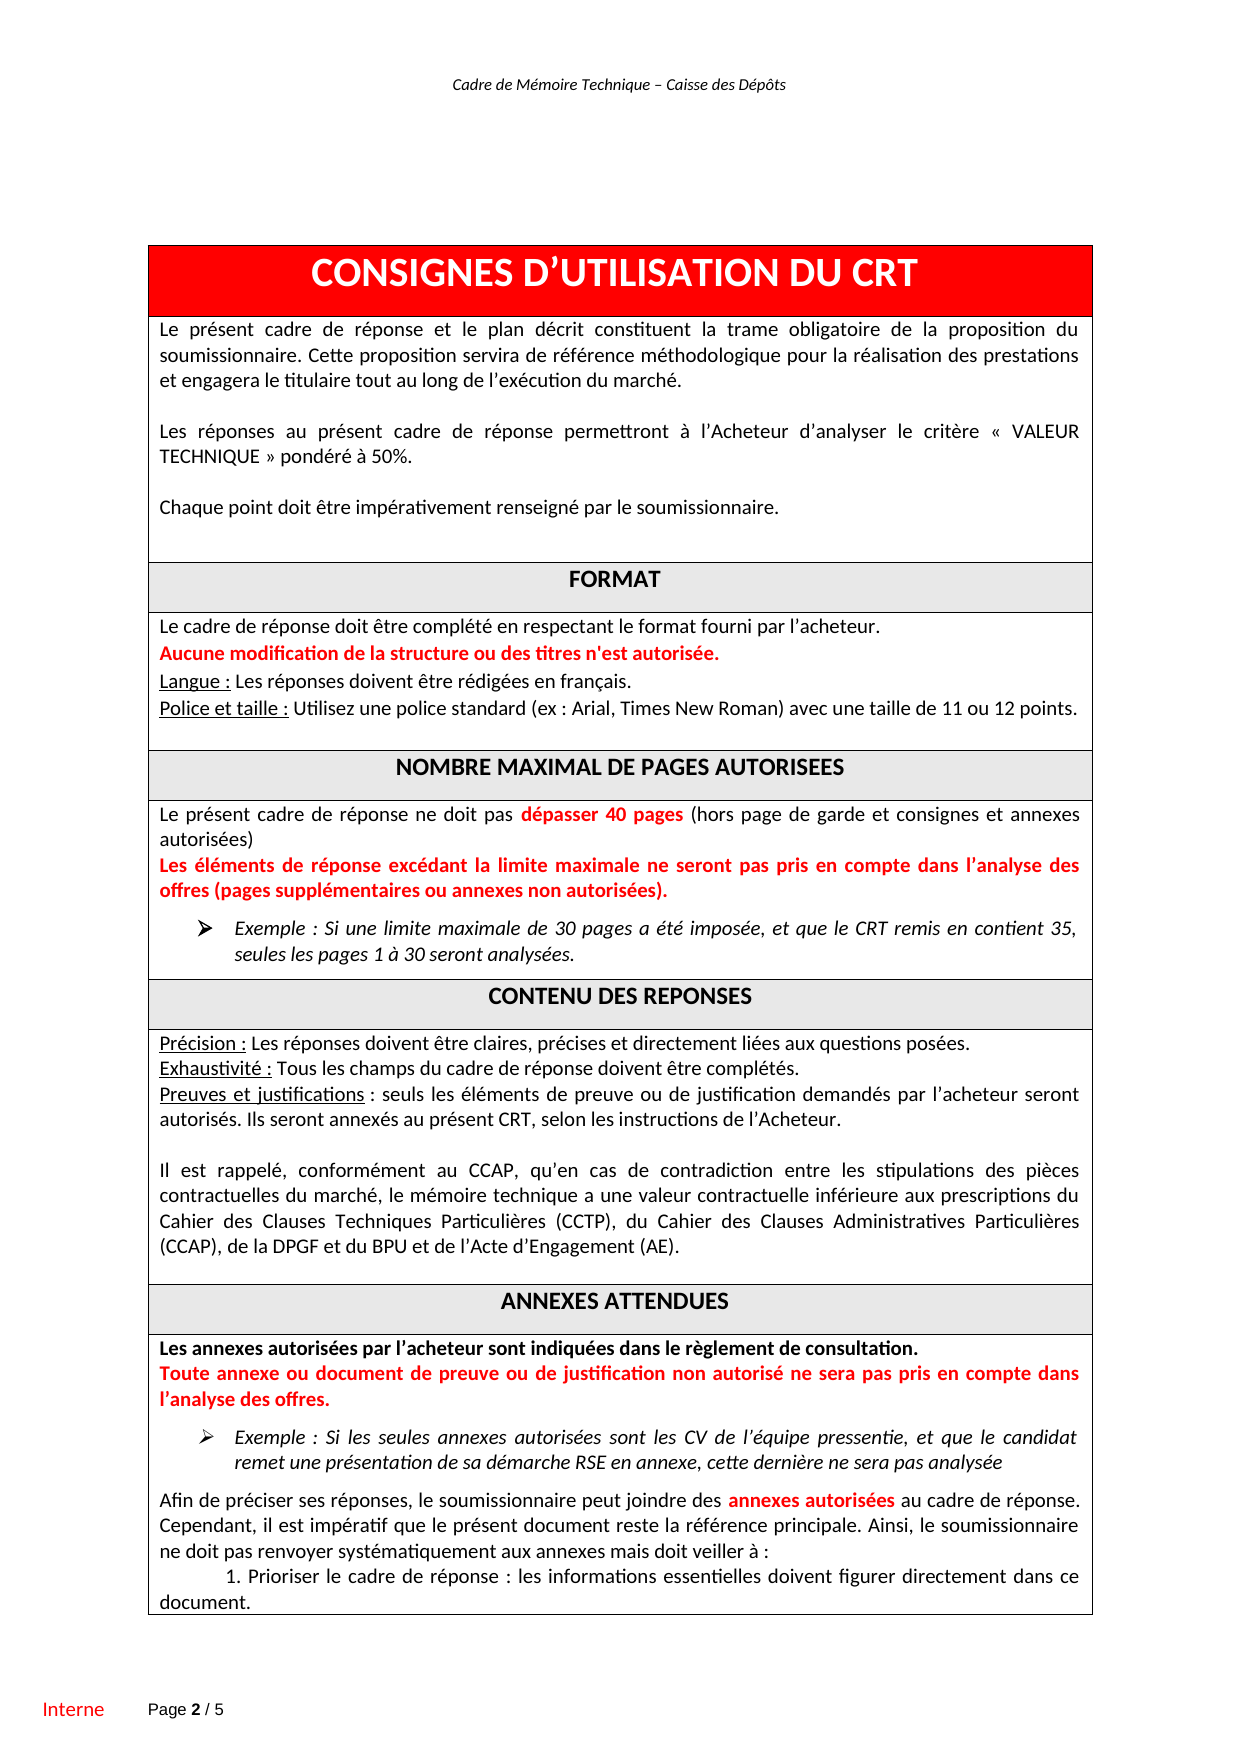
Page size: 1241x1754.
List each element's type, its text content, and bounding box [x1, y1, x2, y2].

table_header CONSIGNES D’UTILISATION DU CRT [149, 246, 1092, 316]
table_cell Le présent cadre de réponse et le plan décrit constituent la trame obligatoire de la proposition du soumissionnaire. Cette proposition servira de référence méthodologique pour la réalisation des prestations et engagera le titulaire tout au long de l’exécution du marché. Les réponses au présent cadre de réponse permettront à l’Acheteur d’analyser le critère « VALEUR TECHNIQUE » pondéré à 50%. Chaque point doit être impérativement renseigné par le soumissionnaire. [149, 317, 1092, 562]
table_cell Précision : Les réponses doivent être claires, précises et directement liées aux questions posées. Exhaustivité : Tous les champs du cadre de réponse doivent être complétés. Preuves et justifications : seuls les éléments de preuve ou de justification demandés par l’acheteur seront autorisés. Ils seront annexés au présent CRT, selon les instructions de l’Acheteur. Il est rappelé, conformément au CCAP, qu’en cas de contradiction entre les stipulations des pièces contractuelles du marché, le mémoire technique a une valeur contractuelle inférieure aux prescriptions du Cahier des Clauses Techniques Particulières (CCTP), du Cahier des Clauses Administratives Particulières (CCAP), de la DPGF et du BPU et de l’Acte d’Engagement (AE). [149, 1030, 1092, 1284]
table_cell FORMAT [149, 563, 1092, 612]
table_cell NOMBRE MAXIMAL DE PAGES AUTORISEES [149, 751, 1092, 800]
table_cell Le cadre de réponse doit être complété en respectant le format fourni par l’acheteur. Aucune modification de la structure ou des titres n'est autorisée. Langue : Les réponses doivent être rédigées en français. Police et taille : Utilisez une police standard (ex : Arial, Times New Roman) avec une taille de 11 ou 12 points. [149, 613, 1092, 750]
table_cell CONTENU DES REPONSES [149, 980, 1092, 1029]
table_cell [149, 1335, 1092, 1614]
table_cell ANNEXES ATTENDUES [149, 1285, 1092, 1334]
table_cell Le présent cadre de réponse ne doit pas dépasser 40 pages (hors page de garde et consignes et annexes autorisées) Les éléments de réponse excédant la limite maximale ne seront pas pris en compte dans l’analyse des offres (pages supplémentaires ou annexes non autorisées). Exemple : Si une limite maximale de 30 pages a été imposée, et que le CRT remis en contient 35, seules les pages 1 à 30 seront analysées. [149, 801, 1092, 979]
